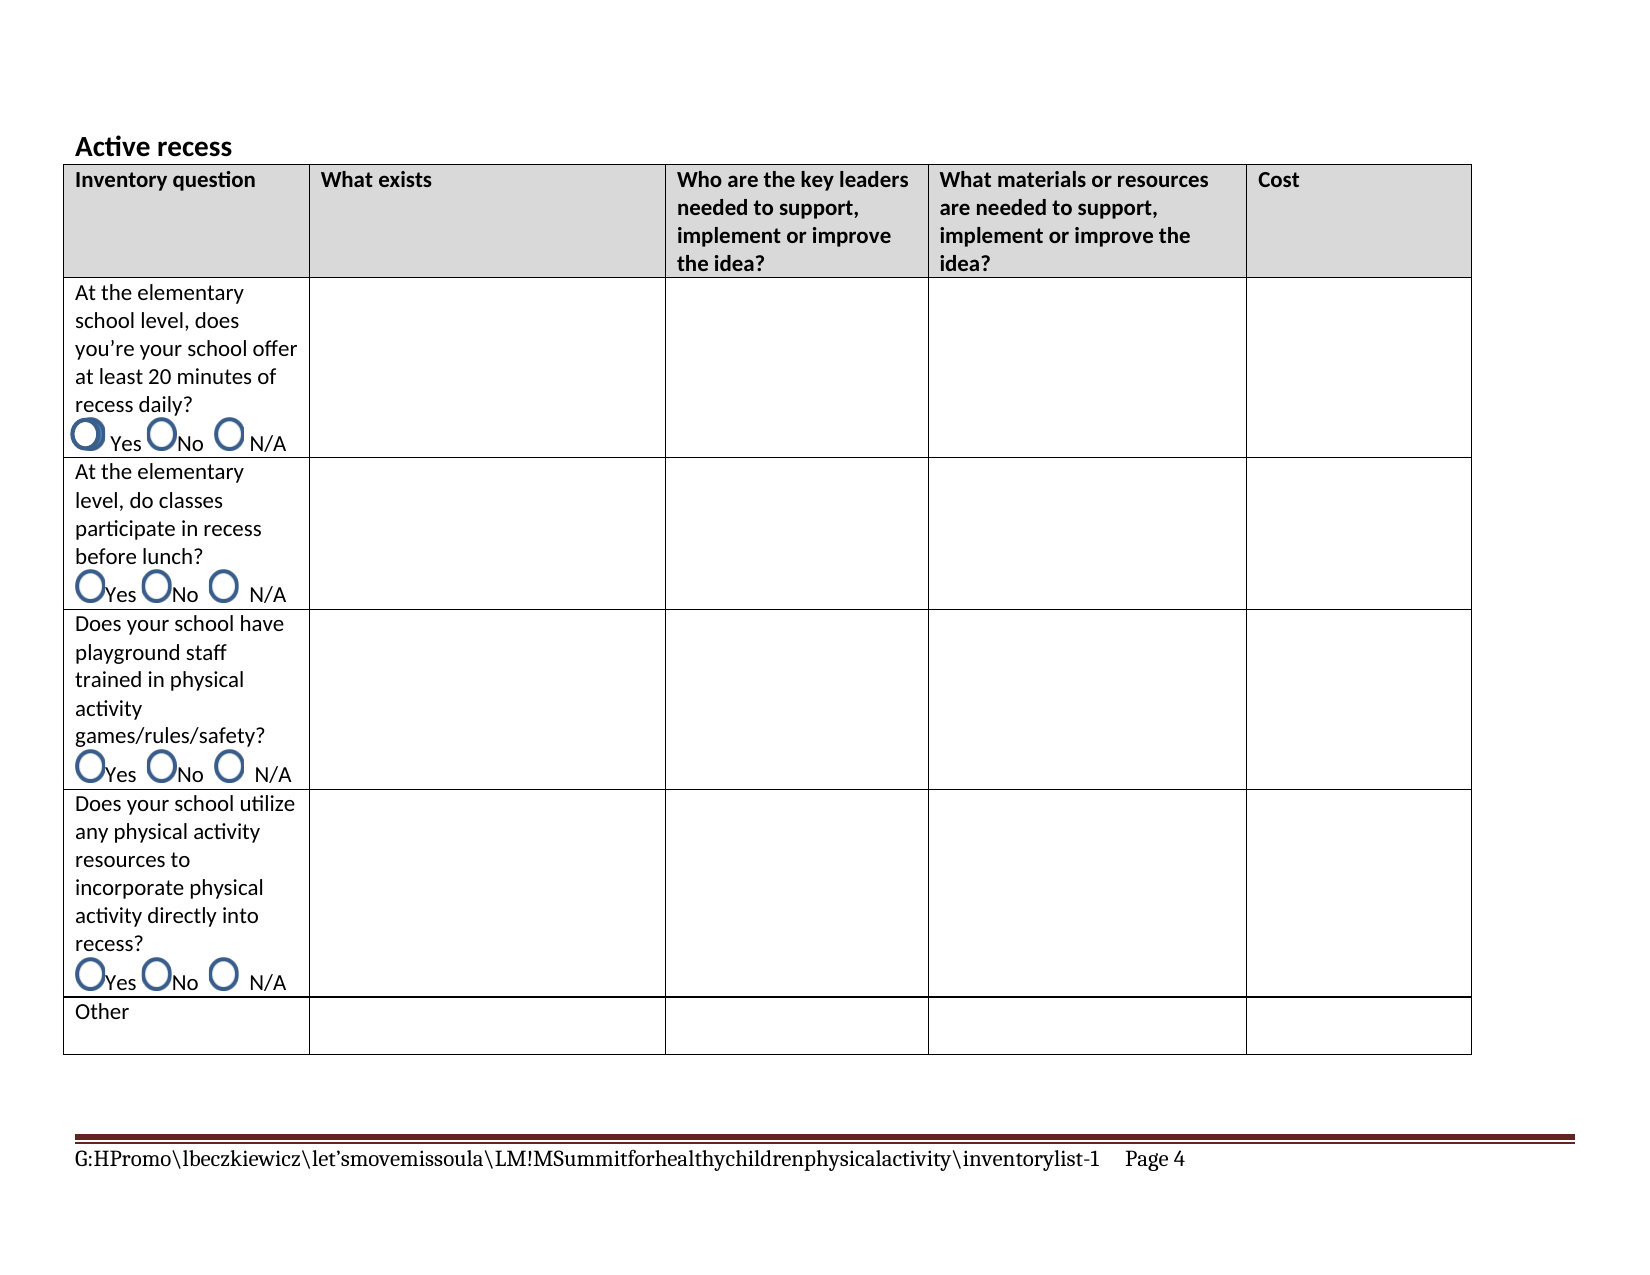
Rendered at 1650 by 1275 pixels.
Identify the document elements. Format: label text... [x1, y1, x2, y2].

table_cell [1247, 278, 1471, 457]
table_cell Does your school have playground staff trained in physical activity games/rules/safety? Yes No N/A [64, 610, 309, 788]
table_cell [1247, 790, 1471, 996]
table_cell [666, 998, 928, 1053]
table_cell [310, 278, 665, 457]
table_cell [929, 458, 1246, 608]
table_cell [666, 278, 928, 457]
picture [75, 957, 105, 991]
table_cell [1247, 998, 1471, 1053]
picture [75, 749, 105, 783]
table_cell [666, 790, 928, 996]
picture [208, 569, 239, 603]
picture [208, 957, 239, 991]
picture [75, 569, 105, 603]
table_cell [929, 610, 1246, 788]
table_cell [1247, 610, 1471, 788]
table_header What materials or resources are needed to support, implement or improve the idea? [929, 165, 1246, 277]
table_cell At the elementary level, do classes participate in recess before lunch? Yes No N/A [64, 458, 309, 608]
picture [214, 417, 244, 451]
picture [214, 749, 244, 783]
picture [146, 749, 177, 783]
picture [87, 417, 105, 451]
table_cell [666, 458, 928, 608]
picture [146, 417, 177, 451]
table_cell At the elementary school level, does you’re your school offer at least 20 minutes of recess daily? Yes No N/A [64, 278, 309, 457]
table_cell [310, 458, 665, 608]
picture [141, 569, 172, 603]
table_header Inventory question [64, 165, 309, 277]
table_cell [929, 790, 1246, 996]
table_header Who are the key leaders needed to support, implement or improve the idea? [666, 165, 928, 277]
table_header Cost [1247, 165, 1471, 277]
table_cell [666, 610, 928, 788]
table_cell [310, 998, 665, 1053]
table_cell [929, 278, 1246, 457]
picture [141, 957, 172, 991]
table_cell Other [64, 998, 309, 1053]
table_cell [310, 790, 665, 996]
text Active recess [75, 128, 1575, 164]
table_header What exists [310, 165, 665, 277]
table_cell [929, 998, 1246, 1053]
table_cell [310, 610, 665, 788]
table_cell Does your school utilize any physical activity resources to incorporate physical activity directly into recess? Yes No N/A [64, 790, 309, 996]
table_cell [1247, 458, 1471, 608]
